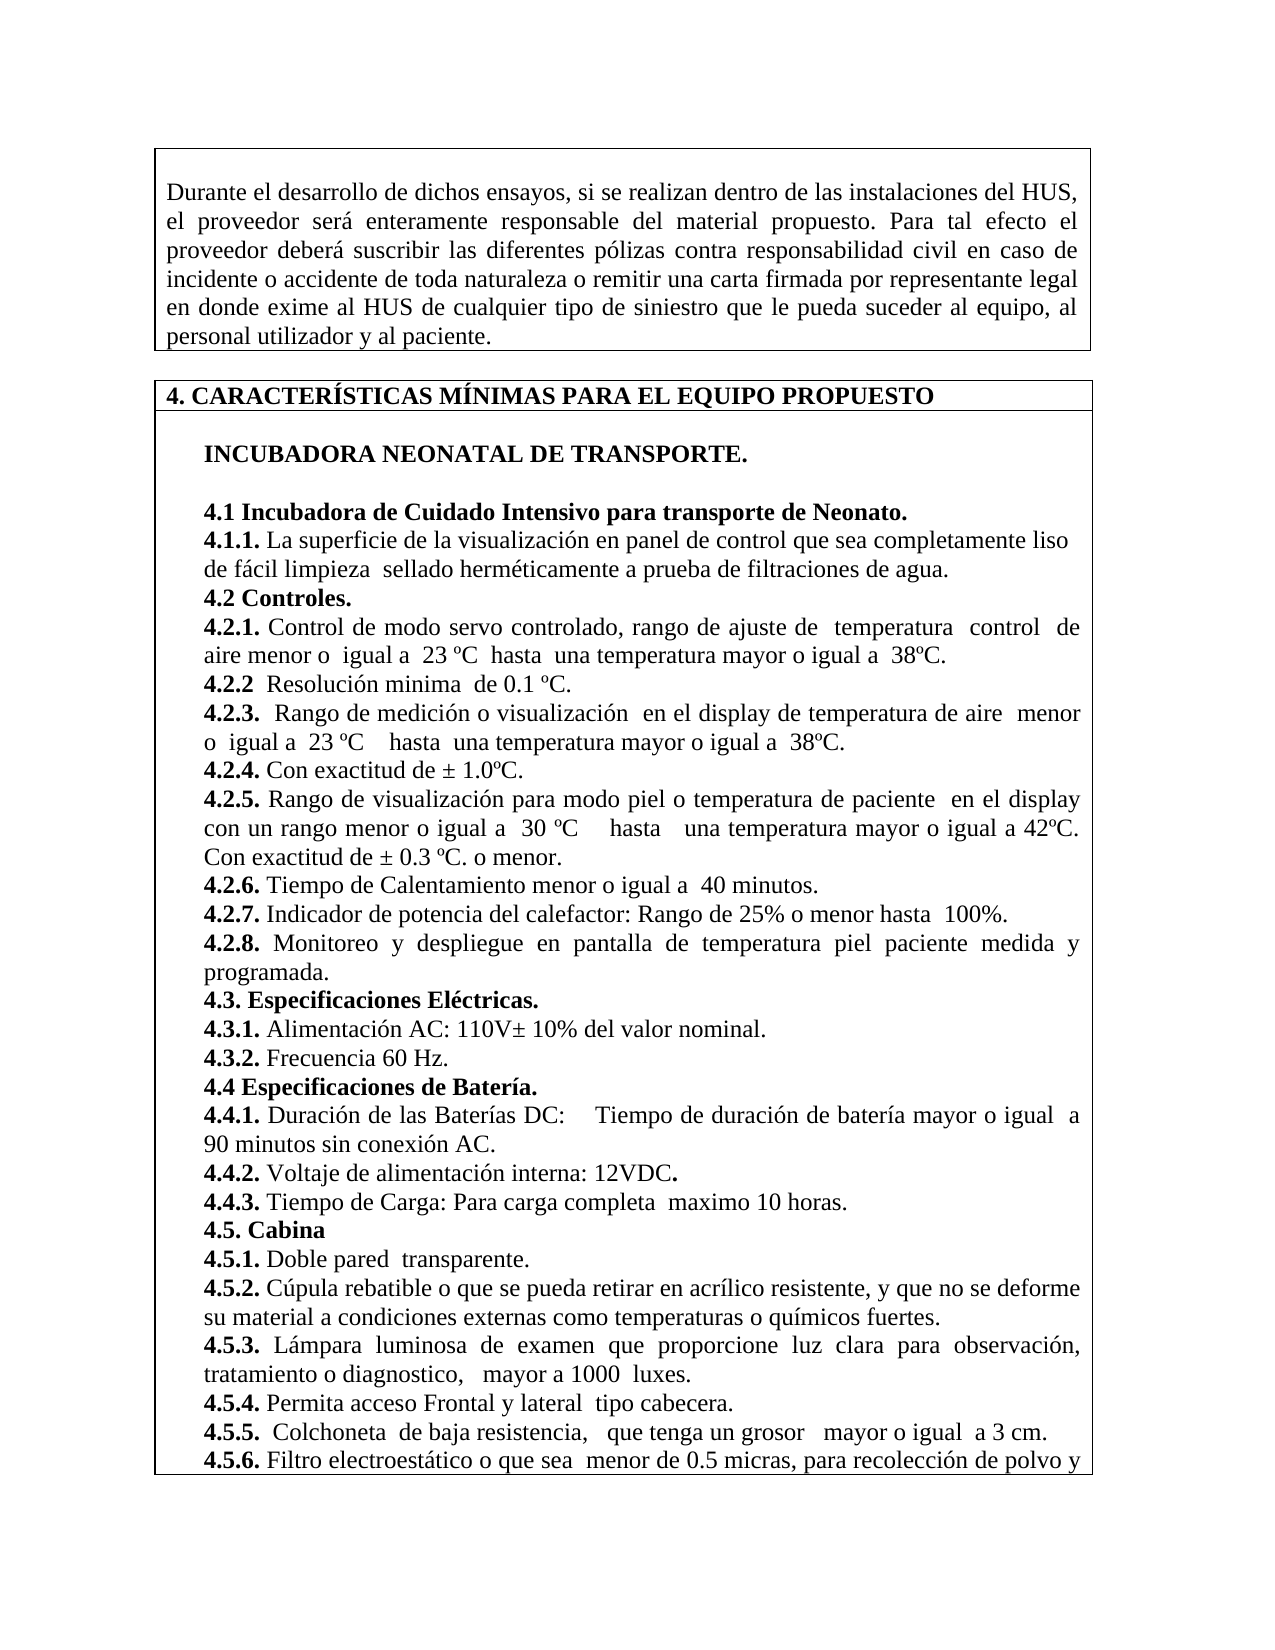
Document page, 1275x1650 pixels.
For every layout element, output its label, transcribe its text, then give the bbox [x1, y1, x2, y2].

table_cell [156, 411, 1092, 1474]
table_header 4. CARACTERÍSTICAS MÍNIMAS PARA EL EQUIPO PROPUESTO [156, 381, 1092, 409]
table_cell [156, 149, 1090, 350]
